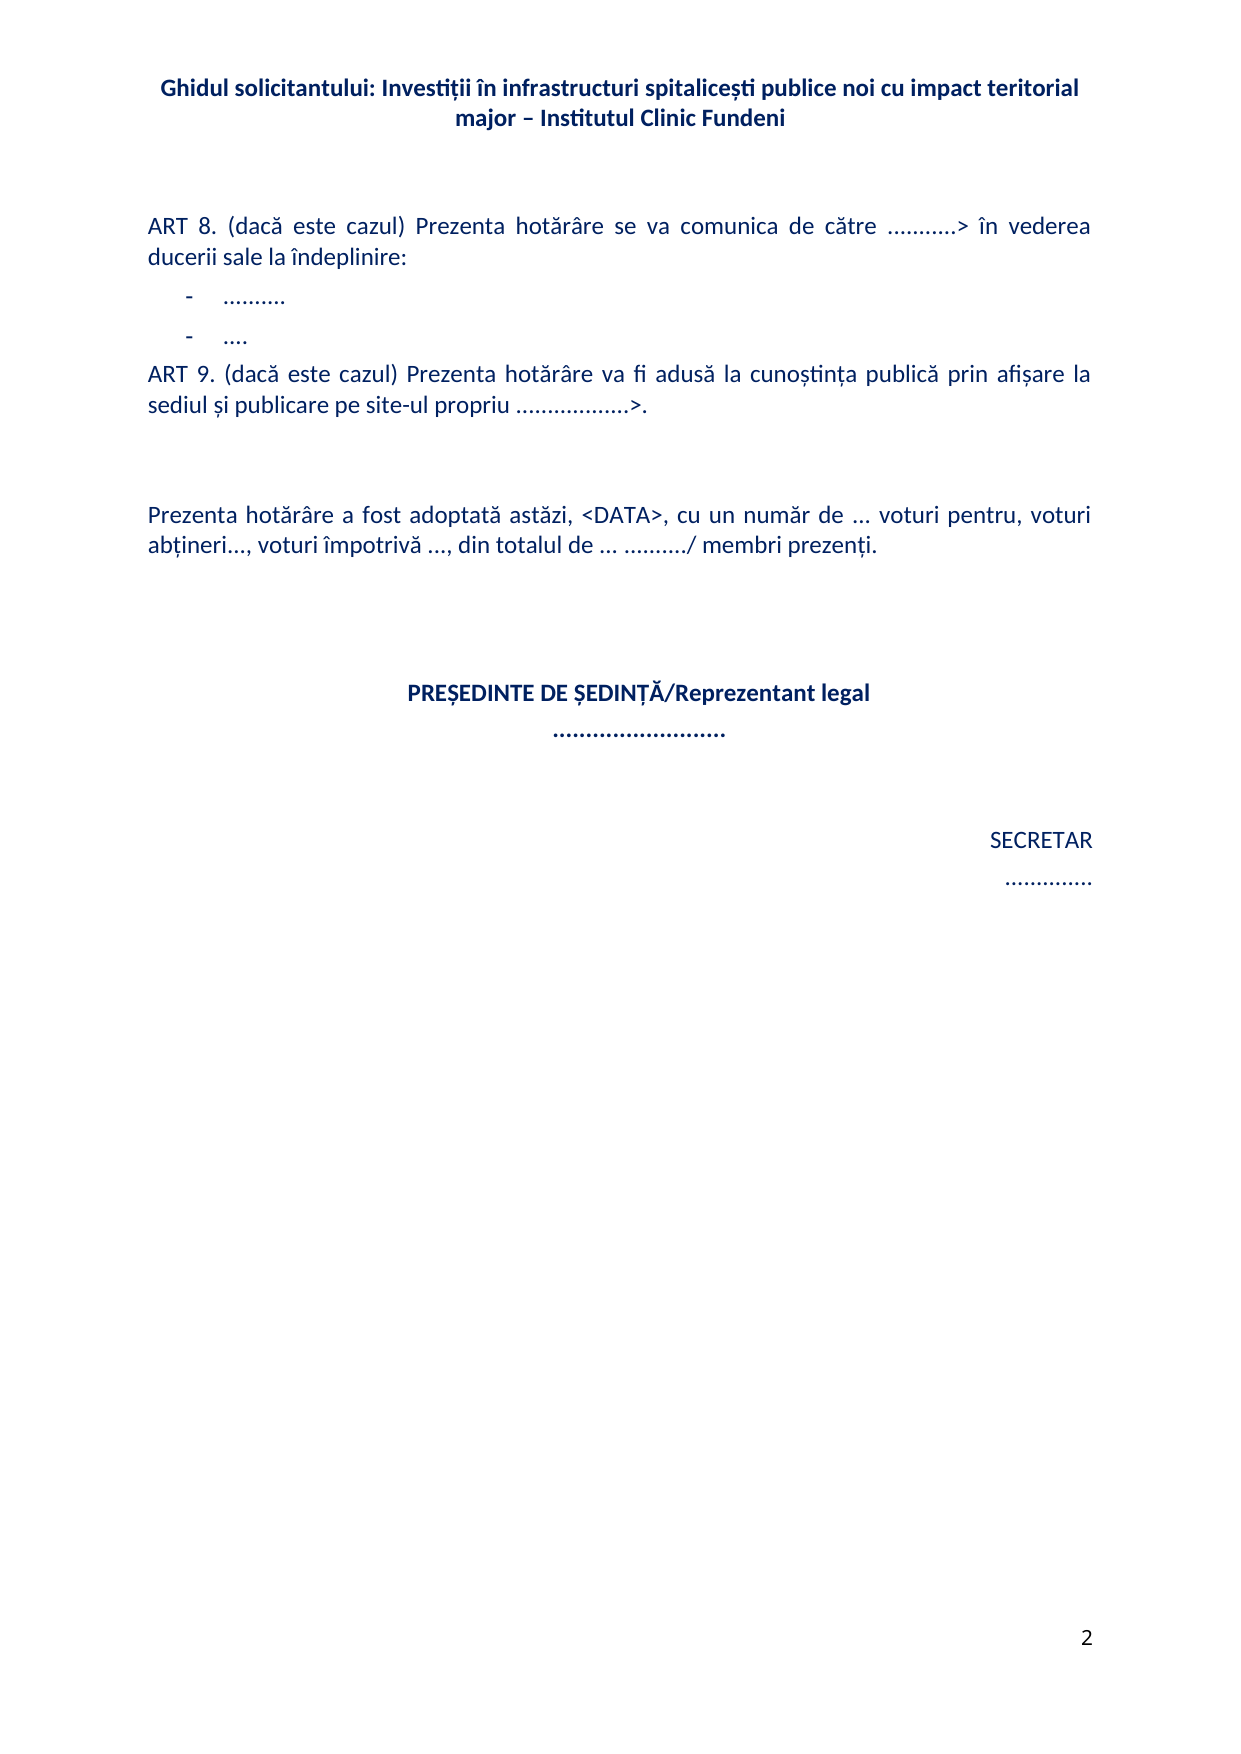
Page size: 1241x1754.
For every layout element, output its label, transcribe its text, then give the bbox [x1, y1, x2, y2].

list .... [185, 318, 1093, 352]
text SECRETAR [185, 824, 1093, 854]
text .............. [185, 861, 1093, 891]
text Prezenta hotărâre a fost adoptată astăzi, <DATA>, cu un număr de ... voturi pentru, voturi abțineri..., voturi împotrivă ..., din totalul de ... ........../ membri prezenți. [148, 499, 1093, 560]
text PREŞEDINTE DE ŞEDINŢĂ/Reprezentant legal [185, 677, 1093, 707]
list .......... [185, 278, 1093, 312]
text ART 8. (dacă este cazul) Prezenta hotărâre se va comunica de către ...........> în vederea ducerii sale la îndeplinire: [148, 210, 1093, 271]
text .......................... [185, 713, 1093, 744]
text ART 9. (dacă este cazul) Prezenta hotărâre va fi adusă la cunoștința publică prin afișare la sediul şi publicare pe site-ul propriu ..................>. [148, 358, 1093, 419]
